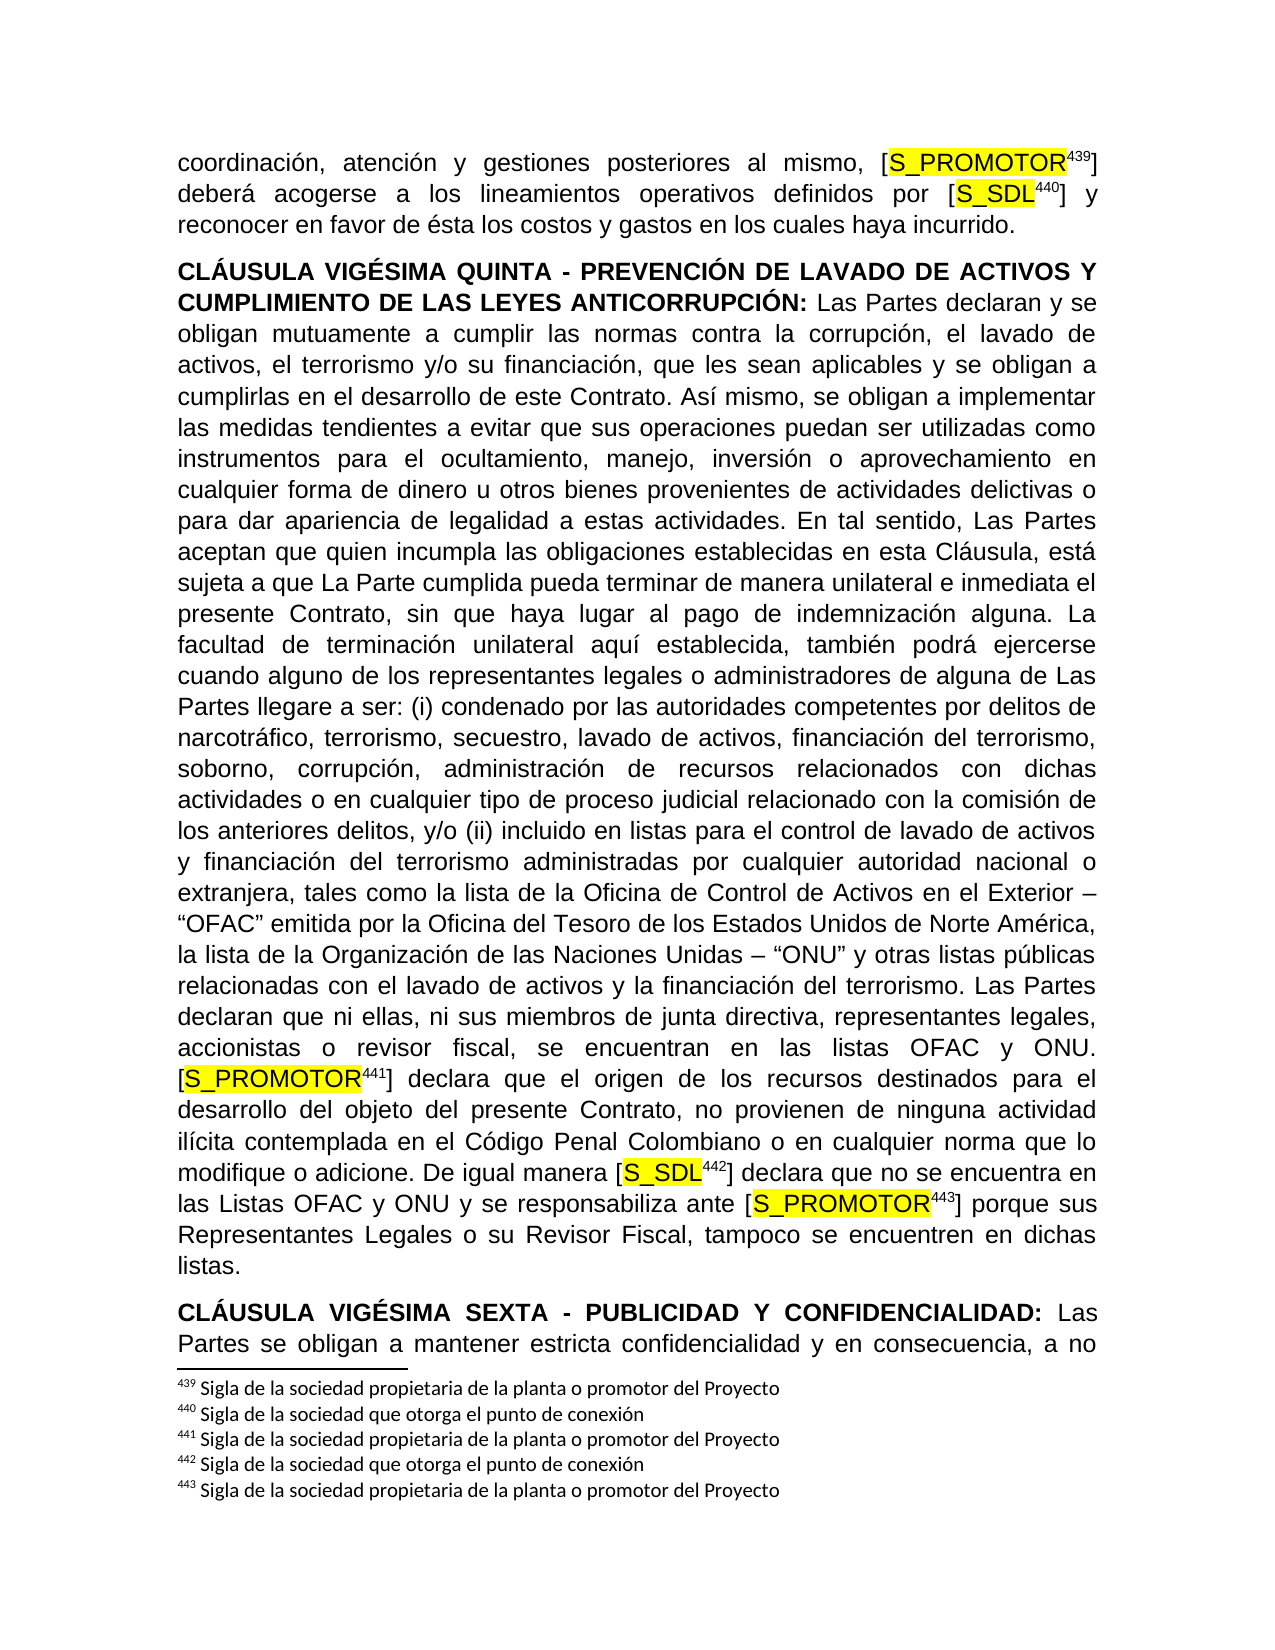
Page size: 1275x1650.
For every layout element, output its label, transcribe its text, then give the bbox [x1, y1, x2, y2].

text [177, 1298, 1098, 1358]
text CLÁUSULA VIGÉSIMA QUINTA - PREVENCIÓN DE LAVADO DE ACTIVOS Y CUMPLIMIENTO DE LAS LEYES ANTICORRUPCIÓN: Las Partes declaran y se obligan mutuamente a cumplir las normas contra la corrupción, el lavado de activos, el terrorismo y/o su financiación, que les sean aplicables y se obligan a cumplirlas en el desarrollo de este Contrato. Así mismo, se obligan a implementar las medidas tendientes a evitar que sus operaciones puedan ser utilizadas como instrumentos para el ocultamiento, manejo, inversión o aprovechamiento en cualquier forma de dinero u otros bienes provenientes de actividades delictivas o para dar apariencia de legalidad a estas actividades. En tal sentido, Las Partes aceptan que quien incumpla las obligaciones establecidas en esta Cláusula, está sujeta a que La Parte cumplida pueda terminar de manera unilateral e inmediata el presente Contrato, sin que haya lugar al pago de indemnización alguna. La facultad de terminación unilateral aquí establecida, también podrá ejercerse cuando alguno de los representantes legales o administradores de alguna de Las Partes llegare a ser: (i) condenado por las autoridades competentes por delitos de narcotráfico, terrorismo, secuestro, lavado de activos, financiación del terrorismo, soborno, corrupción, administración de recursos relacionados con dichas actividades o en cualquier tipo de proceso judicial relacionado con la comisión de los anteriores delitos, y/o (ii) incluido en listas para el control de lavado de activos y financiación del terrorismo administradas por cualquier autoridad nacional o extranjera, tales como la lista de la Oficina de Control de Activos en el Exterior – “OFAC” emitida por la Oficina del Tesoro de los Estados Unidos de Norte América, la lista de la Organización de las Naciones Unidas – “ONU” y otras listas públicas relacionadas con el lavado de activos y la financiación del terrorismo. Las Partes declaran que ni ellas, ni sus miembros de junta directiva, representantes legales, accionistas o revisor fiscal, se encuentran en las listas OFAC y ONU. [S_PROMOTOR] declara que el origen de los recursos destinados para el desarrollo del objeto del presente Contrato, no provienen de ninguna actividad ilícita contemplada en el Código Penal Colombiano o en cualquier norma que lo modifique o adicione. De igual manera [S_SDL] declara que no se encuentra en las Listas OFAC y ONU y se responsabiliza ante [S_PROMOTOR] porque sus Representantes Legales o su Revisor Fiscal, tampoco se encuentren en dichas listas. [177, 257, 1098, 1279]
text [177, 148, 1098, 238]
